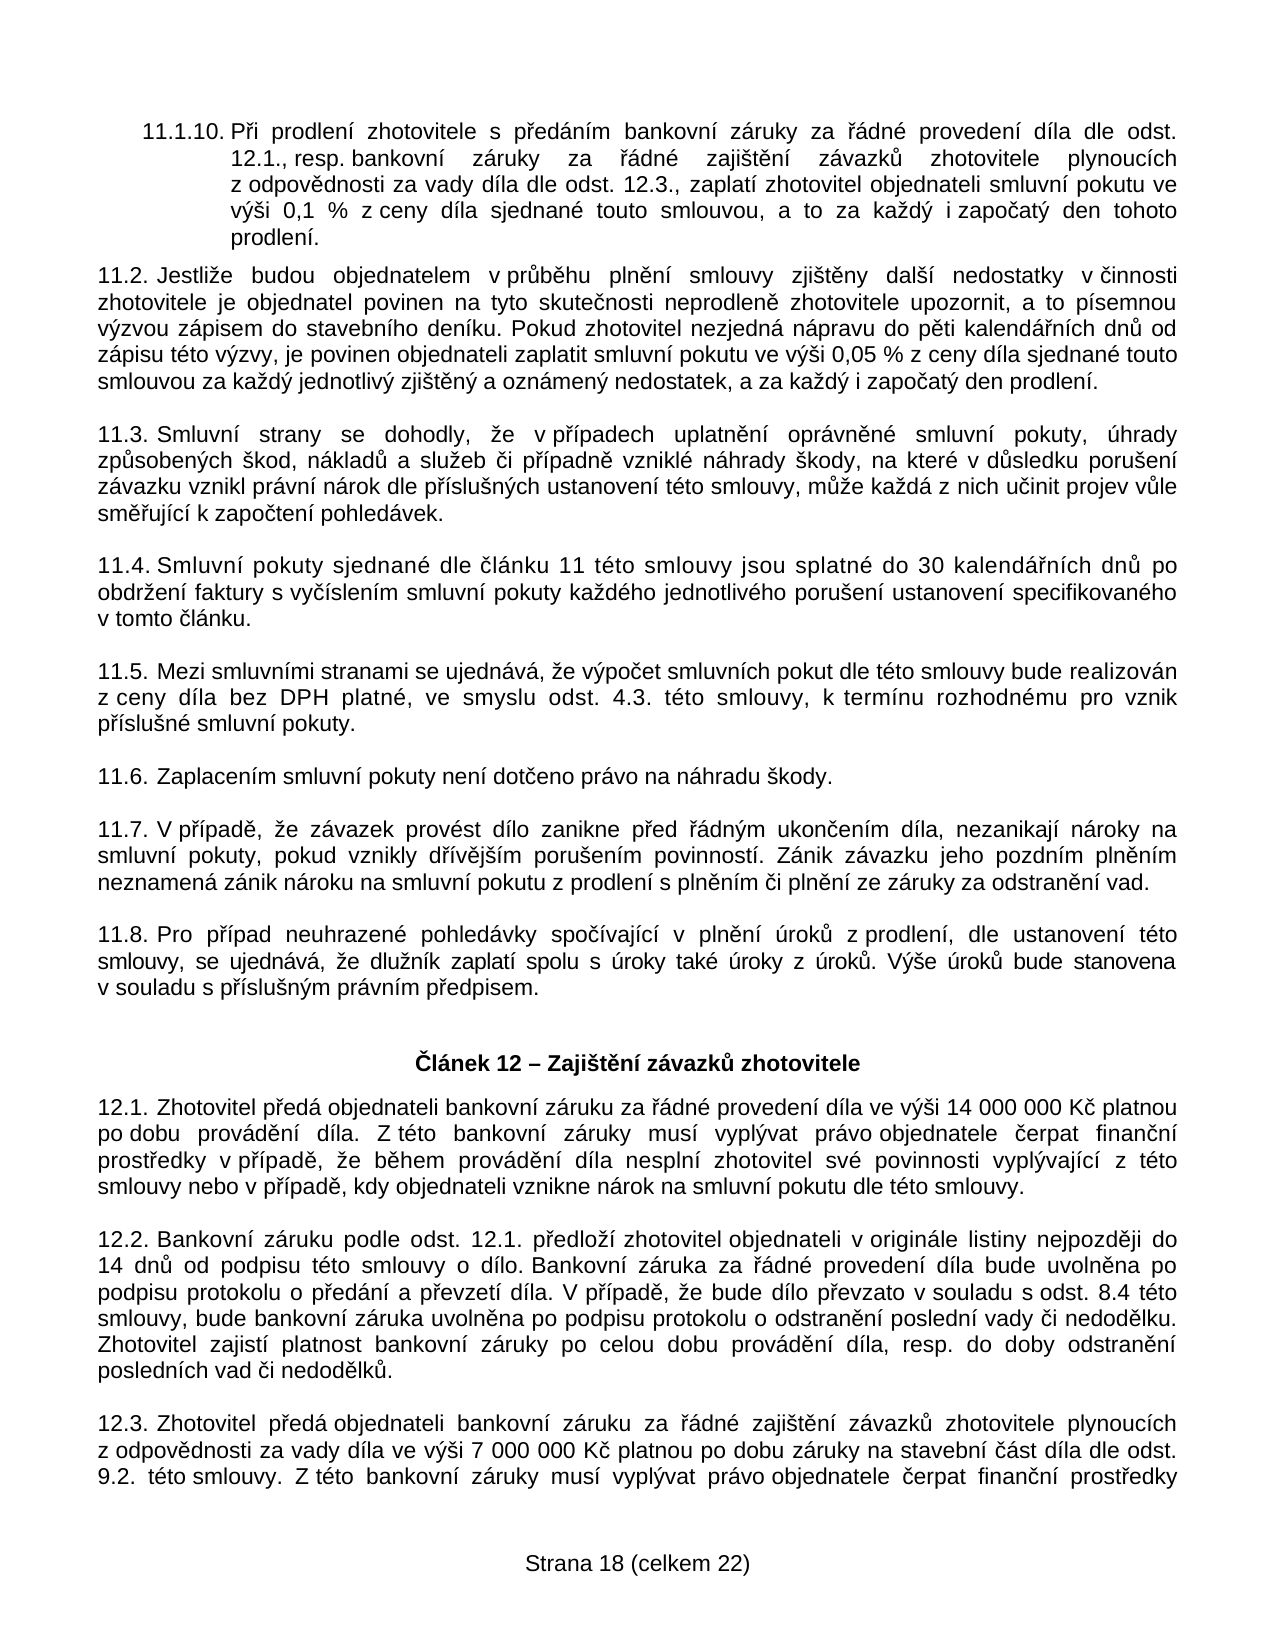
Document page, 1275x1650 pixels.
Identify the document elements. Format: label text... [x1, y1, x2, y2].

list Smluvní pokuty sjednané dle článku 11 této smlouvy jsou splatné do 30 kalendářních dnů po obdržení faktury s vyčíslením smluvní pokuty každého jednotlivého porušení ustanovení specifikovaného v tomto článku. [97, 552, 1177, 631]
list Pro případ neuhrazené pohledávky spočívající v plnění úroků z prodlení, dle ustanovení této smlouvy, se ujednává, že dlužník zaplatí spolu s úroky také úroky z úroků. Výše úroků bude stanovena v souladu s příslušným právním předpisem. [97, 921, 1177, 1000]
list Smluvní strany se dohodly, že v případech uplatnění oprávněné smluvní pokuty, úhrady způsobených škod, nákladů a služeb či případně vzniklé náhrady škody, na které v důsledku porušení závazku vznikl právní nárok dle příslušných ustanovení této smlouvy, může každá z nich učinit projev vůle směřující k započtení pohledávek. [97, 421, 1177, 526]
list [97, 1410, 1177, 1489]
list Bankovní záruku podle odst. 12.1. předloží zhotovitel objednateli v originále listiny nejpozději do 14 dnů od podpisu této smlouvy o dílo. Bankovní záruka za řádné provedení díla bude uvolněna po podpisu protokolu o předání a převzetí díla. V případě, že bude dílo převzato v souladu s odst. 8.4 této smlouvy, bude bankovní záruka uvolněna po podpisu protokolu o odstranění poslední vady či nedodělku. Zhotovitel zajistí platnost bankovní záruky po celou dobu provádění díla, resp. do doby odstranění posledních vad či nedodělků. [97, 1226, 1177, 1384]
list Mezi smluvními stranami se ujednává, že výpočet smluvních pokut dle této smlouvy bude realizován z ceny díla bez DPH platné, ve smyslu odst. 4.3. této smlouvy, k termínu rozhodnému pro vznik příslušné smluvní pokuty. [97, 658, 1177, 737]
list V případě, že závazek provést dílo zanikne před řádným ukončením díla, nezanikají nároky na smluvní pokuty, pokud vznikly dřívějším porušením povinností. Zánik závazku jeho pozdním plněním neznamená zánik nároku na smluvní pokutu z prodlení s plněním či plnění ze záruky za odstranění vad. [97, 816, 1177, 895]
list Zhotovitel předá objednateli bankovní záruku za řádné provedení díla ve výši 14 000 000 Kč platnou po dobu provádění díla. Z této bankovní záruky musí vyplývat právo objednatele čerpat finanční prostředky v případě, že během provádění díla nesplní zhotovitel své povinnosti vyplývající z této smlouvy nebo v případě, kdy objednateli vznikne nárok na smluvní pokutu dle této smlouvy. [97, 1094, 1177, 1199]
text Článek 12 – Zajištění závazků zhotovitele [97, 1050, 1177, 1077]
list Jestliže budou objednatelem v průběhu plnění smlouvy zjištěny další nedostatky v činnosti zhotovitele je objednatel povinen na tyto skutečnosti neprodleně zhotovitele upozornit, a to písemnou výzvou zápisem do stavebního deníku. Pokud zhotovitel nezjedná nápravu do pěti kalendářních dnů od zápisu této výzvy, je povinen objednateli zaplatit smluvní pokutu ve výši 0,05 % z ceny díla sjednané touto smlouvou za každý jednotlivý zjištěný a oznámený nedostatek, a za každý i započatý den prodlení. [97, 262, 1177, 394]
list Zaplacením smluvní pokuty není dotčeno právo na náhradu škody. [97, 763, 1177, 789]
list Při prodlení zhotovitele s předáním bankovní záruky za řádné provedení díla dle odst. 12.1., resp. bankovní záruky za řádné zajištění závazků zhotovitele plynoucích z odpovědnosti za vady díla dle odst. 12.3., zaplatí zhotovitel objednateli smluvní pokutu ve výši 0,1 % z ceny díla sjednané touto smlouvou, a to za každý i započatý den tohoto prodlení. [142, 118, 1177, 250]
